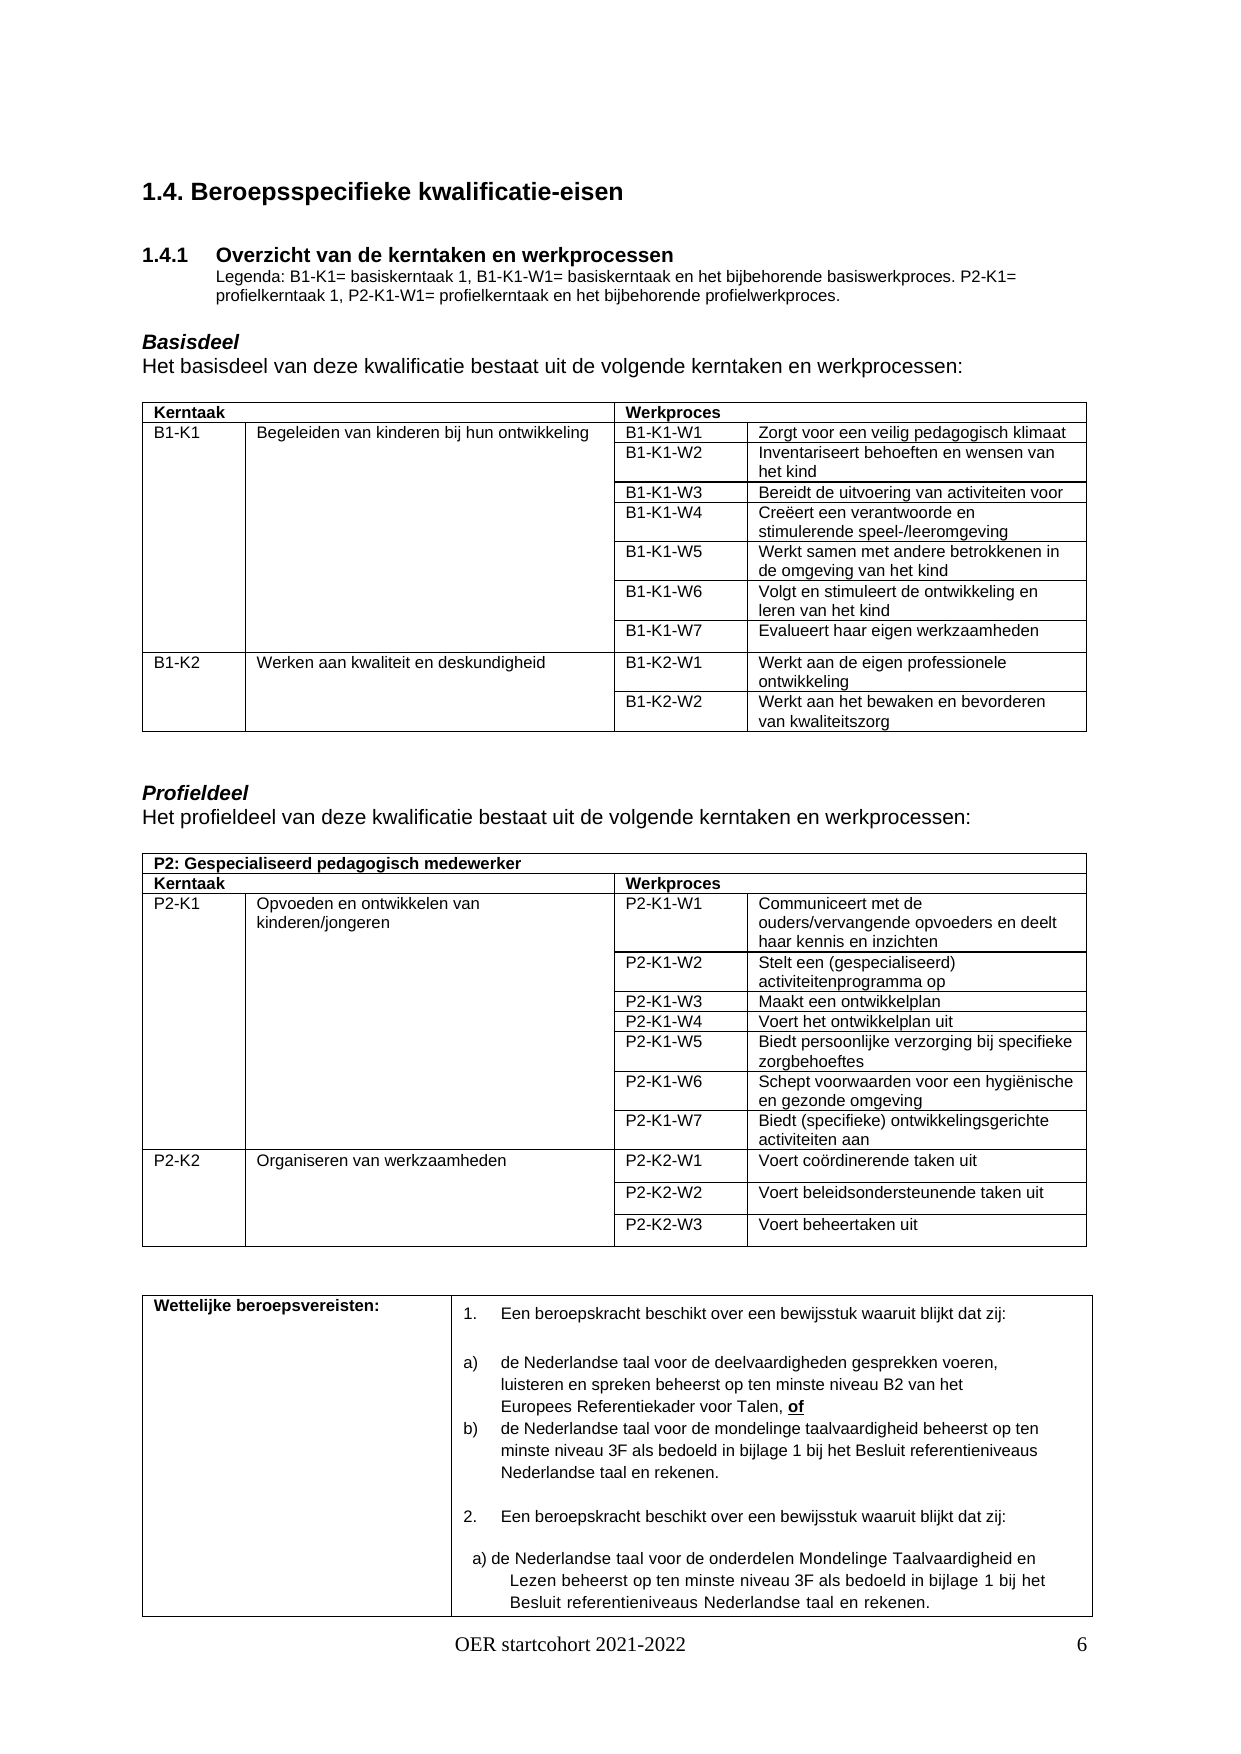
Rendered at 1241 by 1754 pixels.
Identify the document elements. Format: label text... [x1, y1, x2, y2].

table_cell B1-K2-W2 [615, 692, 747, 731]
table_cell Bereidt de uitvoering van activiteiten voor [748, 483, 1086, 502]
text 1.4.1 Overzicht van de kerntaken en werkprocessen [142, 242, 1092, 266]
table_cell Voert coördinerende taken uit [748, 1150, 1086, 1182]
table_header Kerntaak [143, 403, 614, 422]
table_cell Biedt persoonlijke verzorging bij specifieke zorgbehoeftes [748, 1032, 1086, 1071]
table_cell P2-K1-W7 [615, 1111, 747, 1149]
table_cell Evalueert haar eigen werkzaamheden [748, 621, 1086, 652]
table_cell B1-K1-W7 [615, 621, 747, 652]
table_cell Werkproces [615, 874, 1086, 893]
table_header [143, 1296, 451, 1616]
table_cell B1-K1-W2 [615, 443, 747, 481]
table_cell P2-K1-W2 [615, 953, 747, 991]
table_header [452, 1296, 1092, 1616]
table_cell Voert beleidsondersteunende taken uit [748, 1183, 1086, 1214]
subtitle Profieldeel [142, 781, 1092, 804]
table_cell Opvoeden en ontwikkelen van kinderen/jongeren [246, 894, 614, 1149]
table_cell P2-K2-W2 [615, 1183, 747, 1214]
table_cell Voert het ontwikkelplan uit [748, 1012, 1086, 1031]
subtitle 1.4. Beroepsspecifieke kwalificatie-eisen [142, 177, 1092, 206]
table_cell P2-K1-W6 [615, 1072, 747, 1110]
table_cell B1-K2 [143, 653, 245, 731]
table_cell Zorgt voor een veilig pedagogisch klimaat [748, 423, 1086, 442]
table_cell Inventariseert behoeften en wensen van het kind [748, 443, 1086, 481]
table_cell Creëert een verantwoorde en stimulerende speel-/leeromgeving [748, 503, 1086, 541]
table_cell Schept voorwaarden voor een hygiënische en gezonde omgeving [748, 1072, 1086, 1110]
table_cell P2-K1-W3 [615, 992, 747, 1011]
text Legenda: B1-K1= basiskerntaak 1, B1-K1-W1= basiskerntaak en het bijbehorende basiswerkproces. P2-K1= profielkerntaak 1, P2-K1-W1= profielkerntaak en het bijbehorende profielwerkproces. [216, 266, 1092, 305]
table_cell Werkt samen met andere betrokkenen in de omgeving van het kind [748, 542, 1086, 580]
table_cell B1-K1-W3 [615, 483, 747, 502]
table_cell Werken aan kwaliteit en deskundigheid [246, 653, 614, 731]
table_cell Volgt en stimuleert de ontwikkeling en leren van het kind [748, 581, 1086, 620]
table_cell Voert beheertaken uit [748, 1215, 1086, 1246]
table_cell B1-K1-W6 [615, 581, 747, 620]
table_cell Maakt een ontwikkelplan [748, 992, 1086, 1011]
table_cell P2-K1-W4 [615, 1012, 747, 1031]
table_cell B1-K1-W5 [615, 542, 747, 580]
table_cell P2-K2 [143, 1150, 245, 1246]
table_header Werkproces [615, 403, 1086, 422]
table_cell B1-K2-W1 [615, 653, 747, 691]
text Het profieldeel van deze kwalificatie bestaat uit de volgende kerntaken en werkprocessen: [142, 804, 1092, 828]
table_cell Biedt (specifieke) ontwikkelingsgerichte activiteiten aan [748, 1111, 1086, 1149]
subtitle Basisdeel [142, 330, 1092, 354]
text Het basisdeel van deze kwalificatie bestaat uit de volgende kerntaken en werkprocessen: [142, 354, 1092, 378]
table_cell Begeleiden van kinderen bij hun ontwikkeling [246, 423, 614, 652]
table_cell Werkt aan het bewaken en bevorderen van kwaliteitszorg [748, 692, 1086, 731]
table_cell Organiseren van werkzaamheden [246, 1150, 614, 1246]
table_cell B1-K1-W4 [615, 503, 747, 541]
table_cell P2-K2-W1 [615, 1150, 747, 1182]
table_cell P2-K2-W3 [615, 1215, 747, 1246]
table_cell Kerntaak [143, 874, 614, 893]
table_cell P2-K1-W1 [615, 894, 747, 951]
table_cell P2-K1-W5 [615, 1032, 747, 1071]
table_cell B1-K1-W1 [615, 423, 747, 442]
table_cell P2-K1 [143, 894, 245, 1149]
table_cell Werkt aan de eigen professionele ontwikkeling [748, 653, 1086, 691]
table_header P2: Gespecialiseerd pedagogisch medewerker [143, 854, 1086, 873]
table_cell Communiceert met de ouders/vervangende opvoeders en deelt haar kennis en inzichten [748, 894, 1086, 951]
table_cell B1-K1 [143, 423, 245, 652]
table_cell Stelt een (gespecialiseerd) activiteitenprogramma op [748, 953, 1086, 991]
